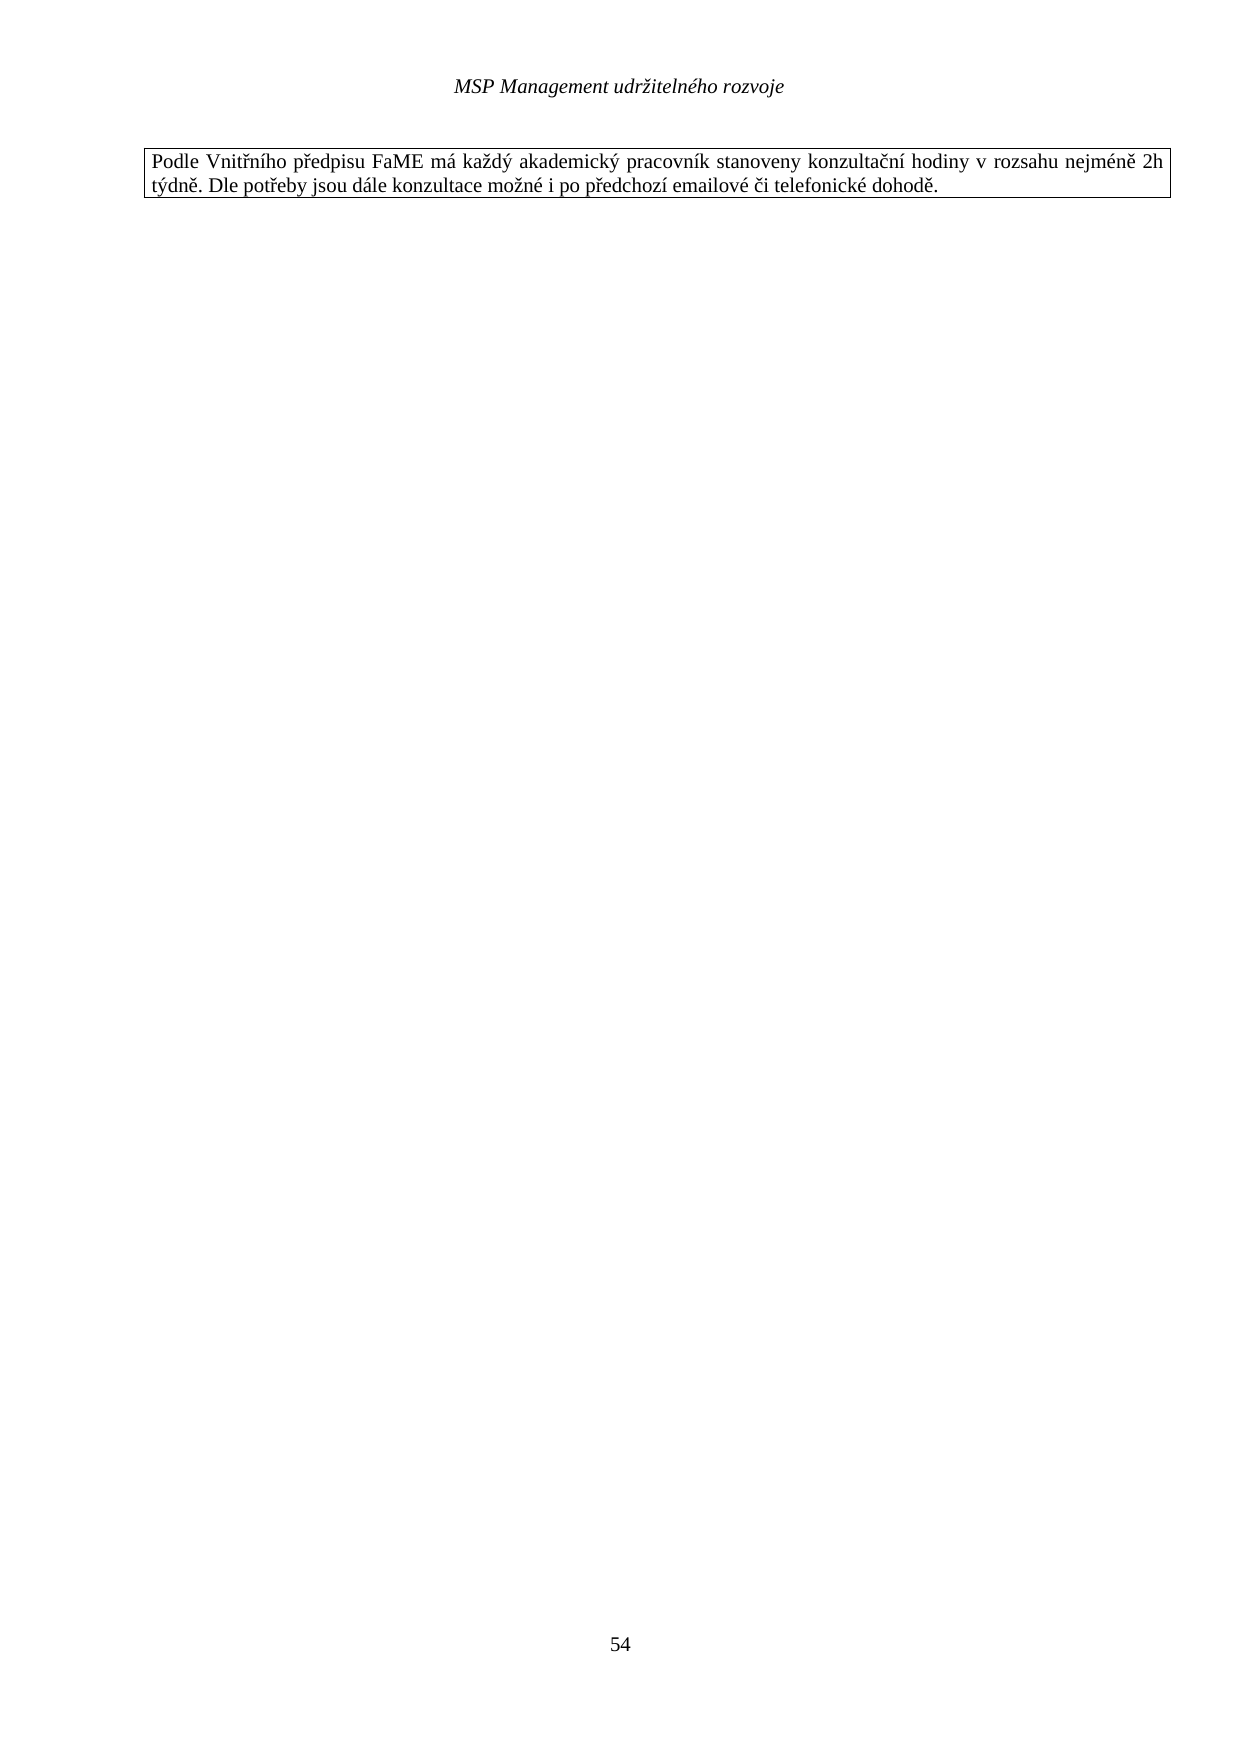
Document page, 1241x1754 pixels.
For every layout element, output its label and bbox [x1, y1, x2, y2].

table_cell [145, 149, 1170, 197]
